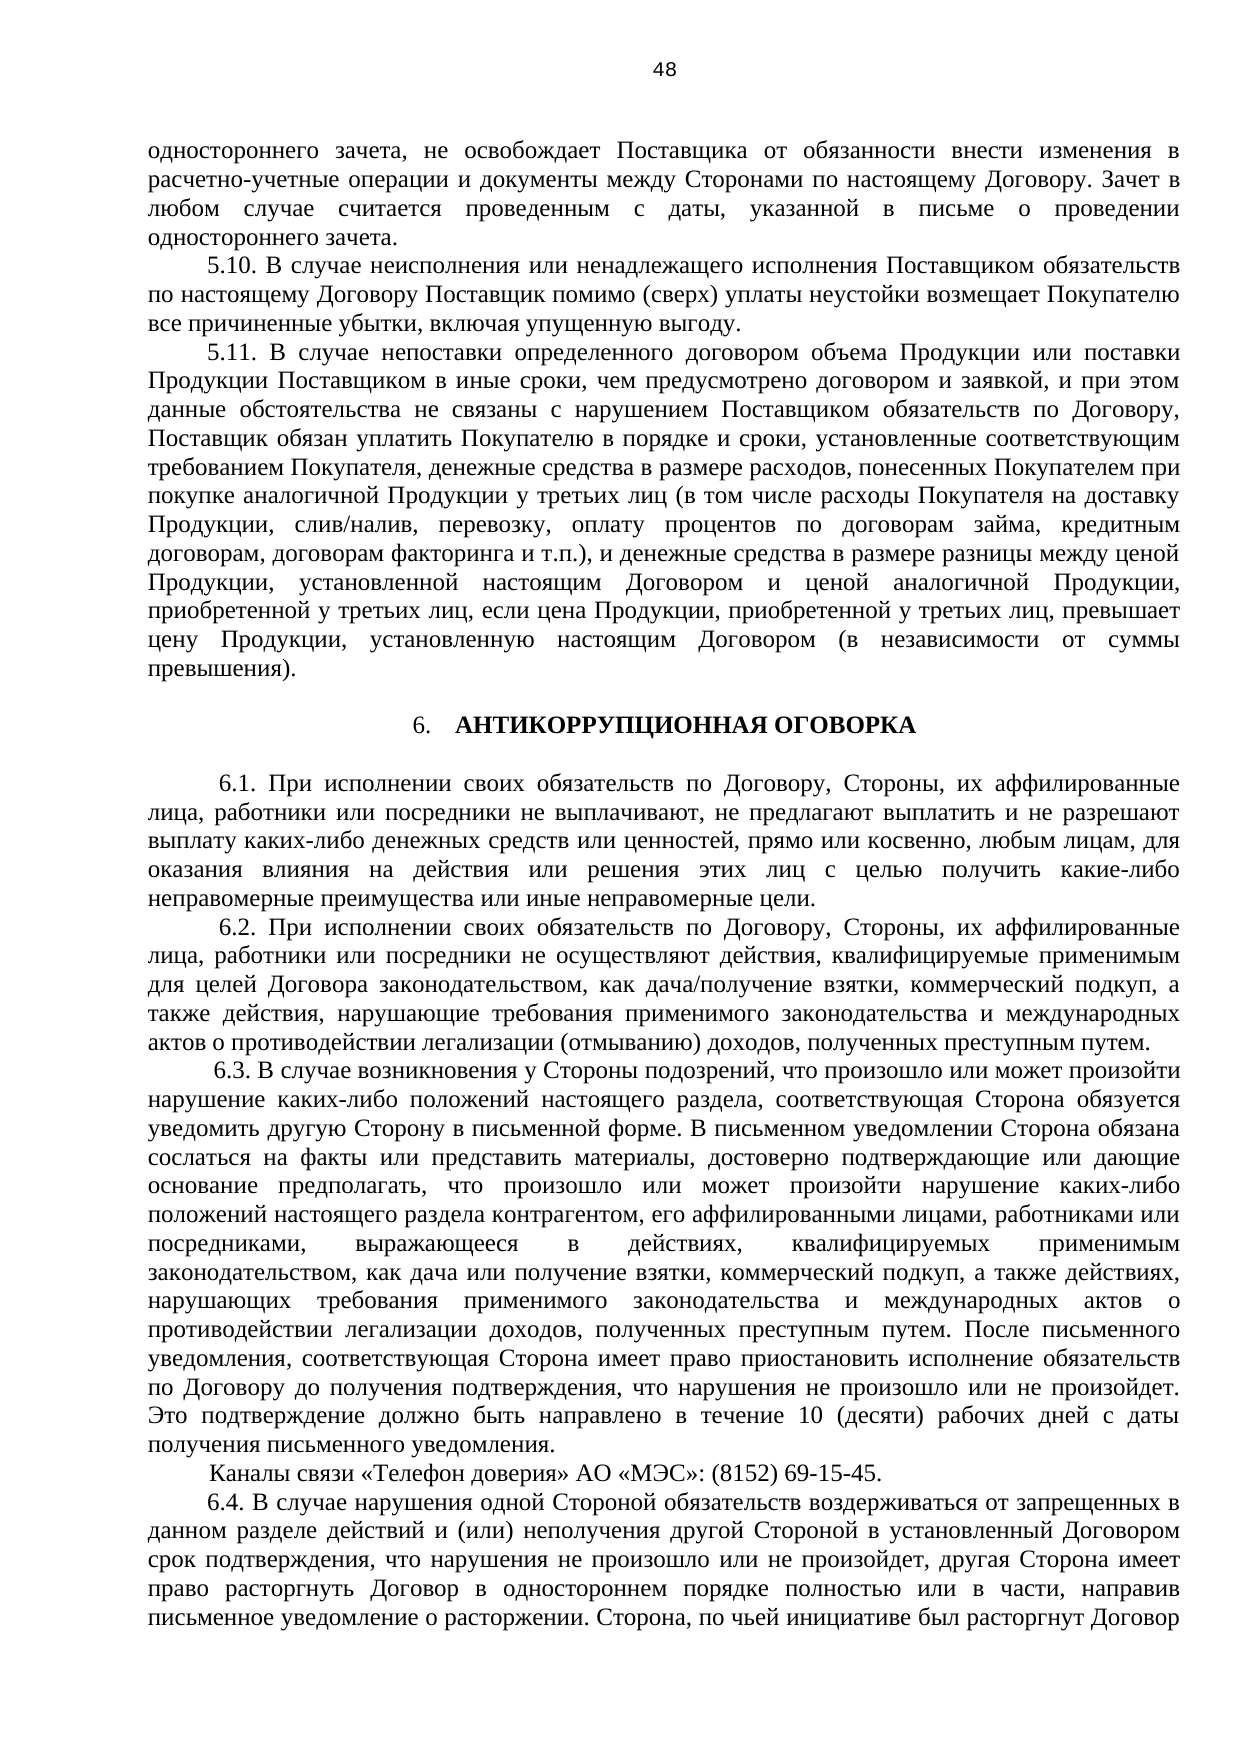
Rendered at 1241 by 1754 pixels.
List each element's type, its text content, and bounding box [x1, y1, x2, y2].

text 6.1. При исполнении своих обязательств по Договору, Стороны, их аффилированные лица, работники или посредники не выплачивают, не предлагают выплатить и не разрешают выплату каких-либо денежных средств или ценностей, прямо или косвенно, любым лицам, для оказания влияния на действия или решения этих лиц с целью получить какие-либо неправомерные преимущества или иные неправомерные цели. [148, 768, 1181, 912]
text 5.10. В случае неисполнения или ненадлежащего исполнения Поставщиком обязательств по настоящему Договору Поставщик помимо (сверх) уплаты неустойки возмещает Покупателю все причиненные убытки, включая упущенную выгоду. [148, 250, 1181, 337]
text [148, 135, 1181, 250]
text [148, 1487, 1181, 1630]
text 5.11. В случае непоставки определенного договором объема Продукции или поставки Продукции Поставщиком в иные сроки, чем предусмотрено договором и заявкой, и при этом данные обстоятельства не связаны с нарушением Поставщиком обязательств по Договору, Поставщик обязан уплатить Покупателю в порядке и сроки, установленные соответствующим требованием Покупателя, денежные средства в размере расходов, понесенных Покупателем при покупке аналогичной Продукции у третьих лиц (в том числе расходы Покупателя на доставку Продукции, слив/налив, перевозку, оплату процентов по договорам займа, кредитным договорам, договорам факторинга и т.п.), и денежные средства в размере разницы между ценой Продукции, установленной настоящим Договором и ценой аналогичной Продукции, приобретенной у третьих лиц, если цена Продукции, приобретенной у третьих лиц, превышает цену Продукции, установленную настоящим Договором (в независимости от суммы превышения). [148, 337, 1181, 682]
list АНТИКОРРУПЦИОННАЯ ОГОВОРКА [148, 710, 1181, 739]
text 6.2. При исполнении своих обязательств по Договору, Стороны, их аффилированные лица, работники или посредники не осуществляют действия, квалифицируемые применимым для целей Договора законодательством, как дача/получение взятки, коммерческий подкуп, а также действия, нарушающие требования применимого законодательства и международных актов о противодействии легализации (отмыванию) доходов, полученных преступным путем. [148, 912, 1181, 1055]
text Каналы связи «Телефон доверия» АО «МЭС»: (8152) 69-15-45. [190, 1458, 1181, 1487]
text 6.3. В случае возникновения у Стороны подозрений, что произошло или может произойти нарушение каких-либо положений настоящего раздела, соответствующая Сторона обязуется уведомить другую Сторону в письменной форме. В письменном уведомлении Сторона обязана сослаться на факты или представить материалы, достоверно подтверждающие или дающие основание предполагать, что произошло или может произойти нарушение каких-либо положений настоящего раздела контрагентом, его аффилированными лицами, работниками или посредниками, выражающееся в действиях, квалифицируемых применимым законодательством, как дача или получение взятки, коммерческий подкуп, а также действиях, нарушающих требования применимого законодательства и международных актов о противодействии легализации доходов, полученных преступным путем. После письменного уведомления, соответствующая Сторона имеет право приостановить исполнение обязательств по Договору до получения подтверждения, что нарушения не произошло или не произойдет. Это подтверждение должно быть направлено в течение 10 (десяти) рабочих дней с даты получения письменного уведомления. [148, 1055, 1181, 1458]
